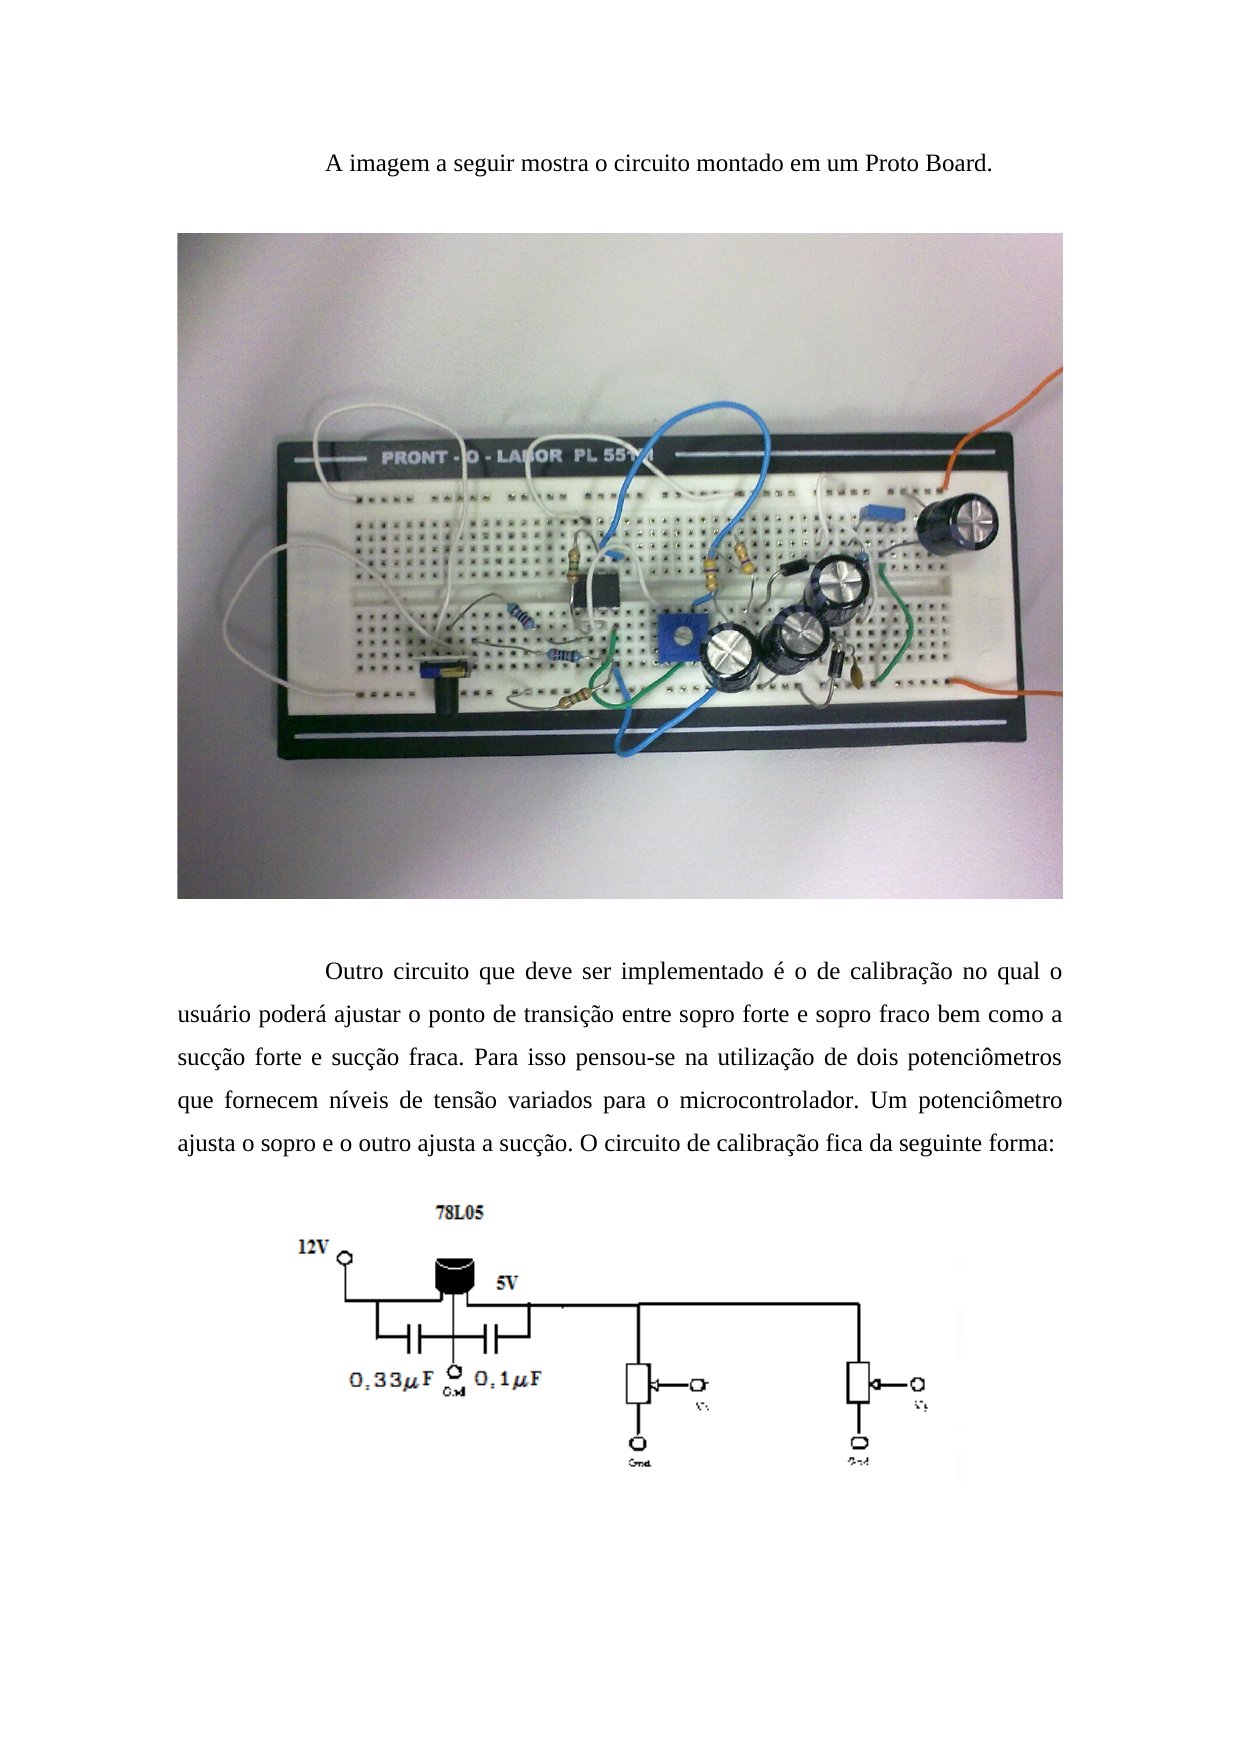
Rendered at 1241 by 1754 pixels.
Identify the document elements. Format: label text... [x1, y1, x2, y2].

text Outro circuito que deve ser implementado é o de calibração no qual o usuário poderá ajustar o ponto de transição entre sopro forte e sopro fraco bem como a sucção forte e sucção fraca. Para isso pensou-se na utilização de dois potenciômetros que fornecem níveis de tensão variados para o microcontrolador. Um potenciômetro ajusta o sopro e o outro ajusta a sucção. O circuito de calibração fica da seguinte forma: [177, 956, 1063, 1157]
picture [177, 233, 1063, 899]
picture [273, 1171, 967, 1481]
text A imagem a seguir mostra o circuito montado em um Proto Board. [177, 148, 1063, 176]
